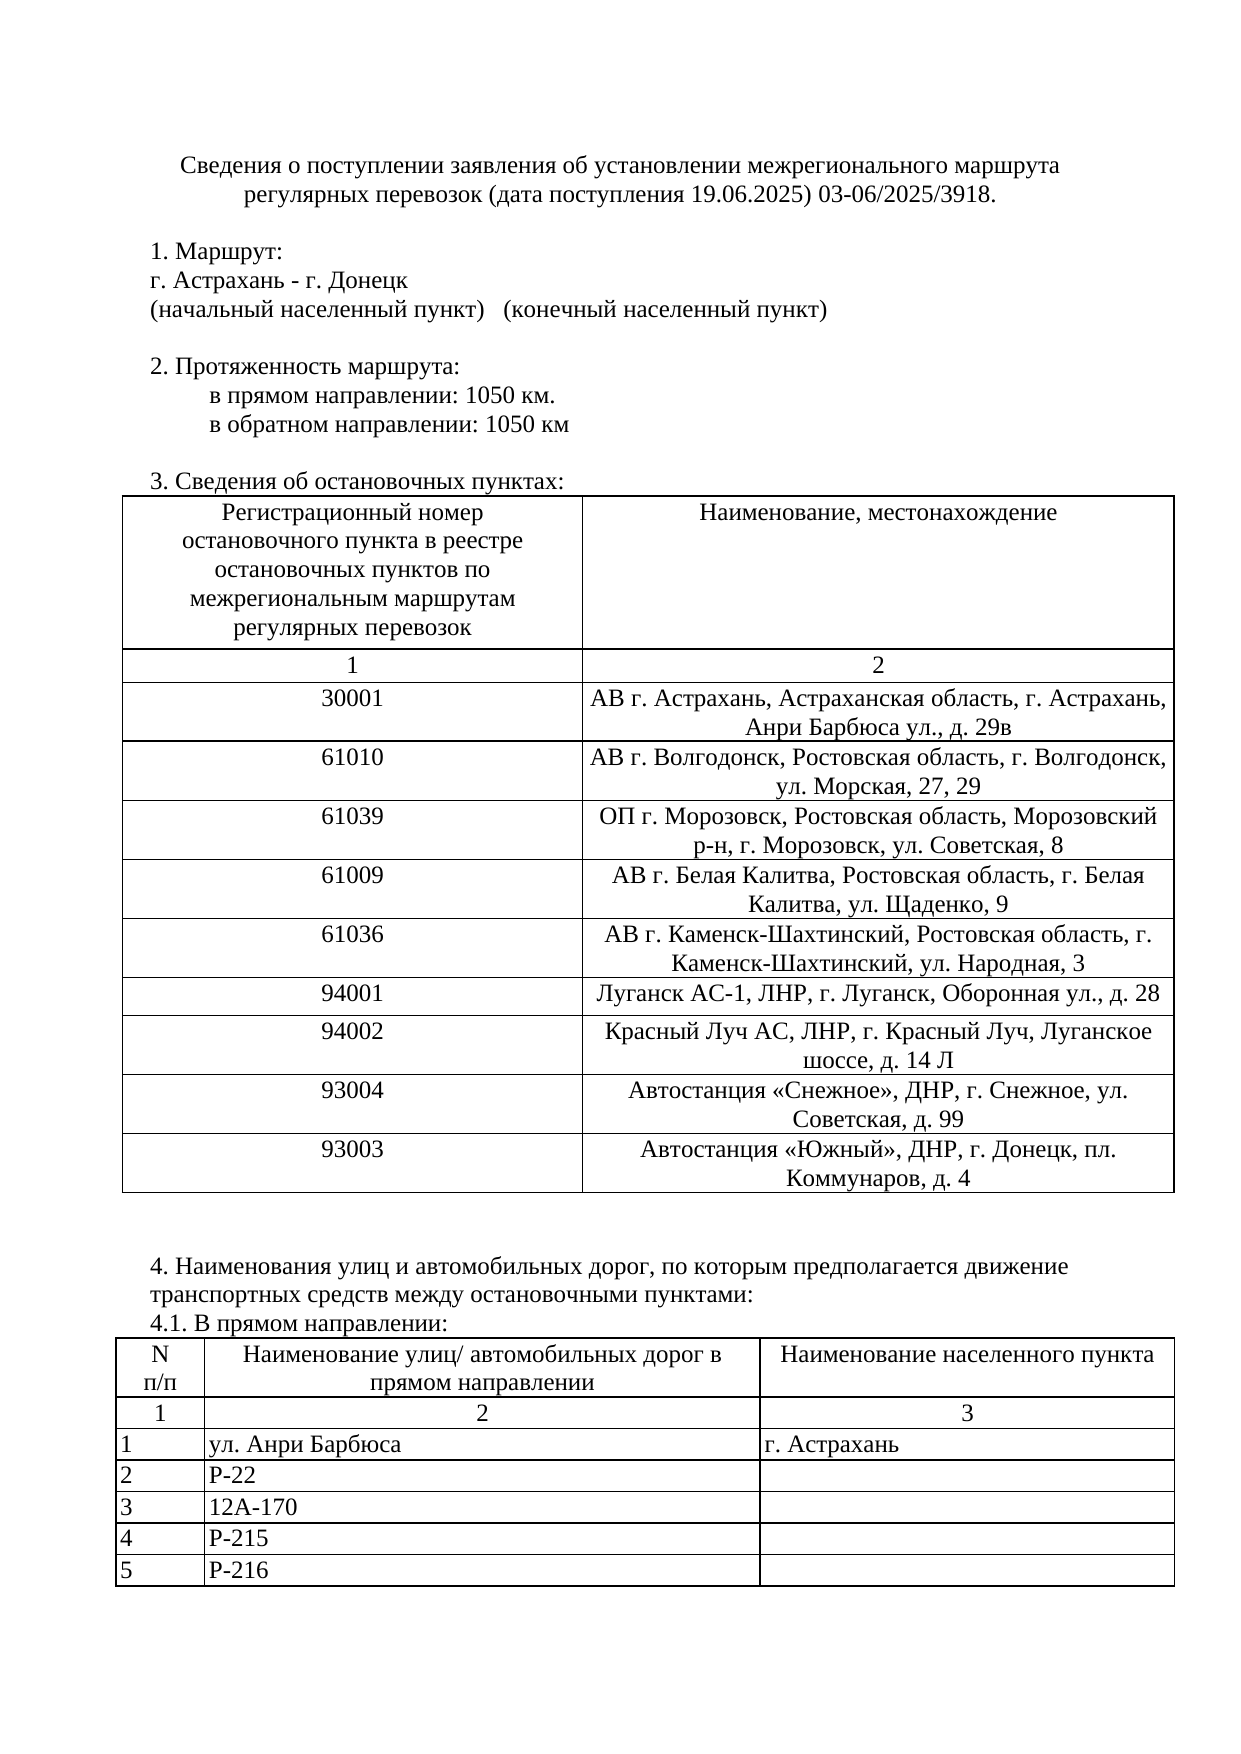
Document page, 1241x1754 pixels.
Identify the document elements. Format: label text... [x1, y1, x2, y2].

table_header Наименование, местонахождение [583, 497, 1173, 648]
table_cell 94001 [123, 978, 582, 1014]
table_cell 93004 [123, 1075, 582, 1133]
table_cell 61009 [123, 860, 582, 918]
text в обратном направлении: 1050 км [150, 409, 1090, 437]
table_header Наименование улиц/ автомобильных дорог в прямом направлении [205, 1339, 759, 1396]
table_cell Луганск АС-1, ЛНР, г. Луганск, Оборонная ул., д. 28 [583, 978, 1173, 1014]
table_cell АВ г. Волгодонск, Ростовская область, г. Волгодонск, ул. Морская, 27, 29 [583, 742, 1173, 799]
table_cell 2 [205, 1398, 759, 1428]
table_cell АВ г. Каменск-Шахтинский, Ростовская область, г. Каменск-Шахтинский, ул. Народная, 3 [583, 919, 1173, 977]
table_cell [761, 1492, 1174, 1522]
table_cell 30001 [123, 683, 582, 740]
table_cell 12А-170 [205, 1492, 759, 1522]
table_cell АВ г. Белая Калитва, Ростовская область, г. Белая Калитва, ул. Щаденко, 9 [583, 860, 1173, 918]
text г. Астрахань - г. Донецк [150, 265, 1090, 294]
text 3. Сведения об остановочных пунктах: [150, 466, 1090, 495]
table_cell 1 [117, 1398, 204, 1428]
table_cell 61010 [123, 742, 582, 799]
text 4.1. В прямом направлении: [150, 1308, 1090, 1337]
text Сведения о поступлении заявления об установлении межрегионального маршрута регулярных перевозок (дата поступления 19.06.2025) 03-06/2025/3918. [150, 150, 1090, 207]
table_cell [761, 1461, 1174, 1491]
text 2. Протяженность маршрута: [150, 351, 1090, 380]
table_cell АВ г. Астрахань, Астраханская область, г. Астрахань, Анри Барбюса ул., д. 29в [583, 683, 1173, 740]
table_cell 3 [761, 1398, 1174, 1428]
table_cell Автостанция «Южный», ДНР, г. Донецк, пл. Коммунаров, д. 4 [583, 1134, 1173, 1192]
table_header N п/п [117, 1339, 204, 1396]
table_cell ул. Анри Барбюса [205, 1429, 759, 1459]
text 4. Наименования улиц и автомобильных дорог, по которым предполагается движение транспортных средств между остановочными пунктами: [150, 1251, 1090, 1308]
table_cell 93003 [123, 1134, 582, 1192]
text (начальный населенный пункт) (конечный населенный пункт) [150, 294, 1090, 322]
table_cell Р-22 [205, 1461, 759, 1491]
table_cell 61036 [123, 919, 582, 977]
table_cell 2 [117, 1461, 204, 1491]
table_cell 3 [117, 1492, 204, 1522]
table_cell Красный Луч АС, ЛНР, г. Красный Луч, Луганское шоссе, д. 14 Л [583, 1016, 1173, 1074]
table_cell [761, 1555, 1174, 1585]
table_cell [761, 1524, 1174, 1553]
text 1. Маршрут: [150, 236, 1090, 265]
table_cell 2 [583, 650, 1173, 681]
table_cell Автостанция «Снежное», ДНР, г. Снежное, ул. Советская, д. 99 [583, 1075, 1173, 1133]
table_header Регистрационный номер остановочного пункта в реестре остановочных пунктов по межрегиональным маршрутам регулярных перевозок [123, 497, 582, 648]
table_cell ОП г. Морозовск, Ростовская область, Морозовский р-н, г. Морозовск, ул. Советская, 8 [583, 801, 1173, 858]
table_cell 1 [117, 1429, 204, 1459]
table_cell 1 [123, 650, 582, 681]
table_cell 61039 [123, 801, 582, 858]
table_cell г. Астрахань [761, 1429, 1174, 1459]
table_cell Р-216 [205, 1555, 759, 1585]
table_cell 4 [117, 1524, 204, 1553]
text в прямом направлении: 1050 км. [150, 380, 1090, 409]
table_cell Р-215 [205, 1524, 759, 1553]
table_cell 94002 [123, 1016, 582, 1074]
table_cell 5 [117, 1555, 204, 1585]
table_header Наименование населенного пункта [761, 1339, 1174, 1396]
